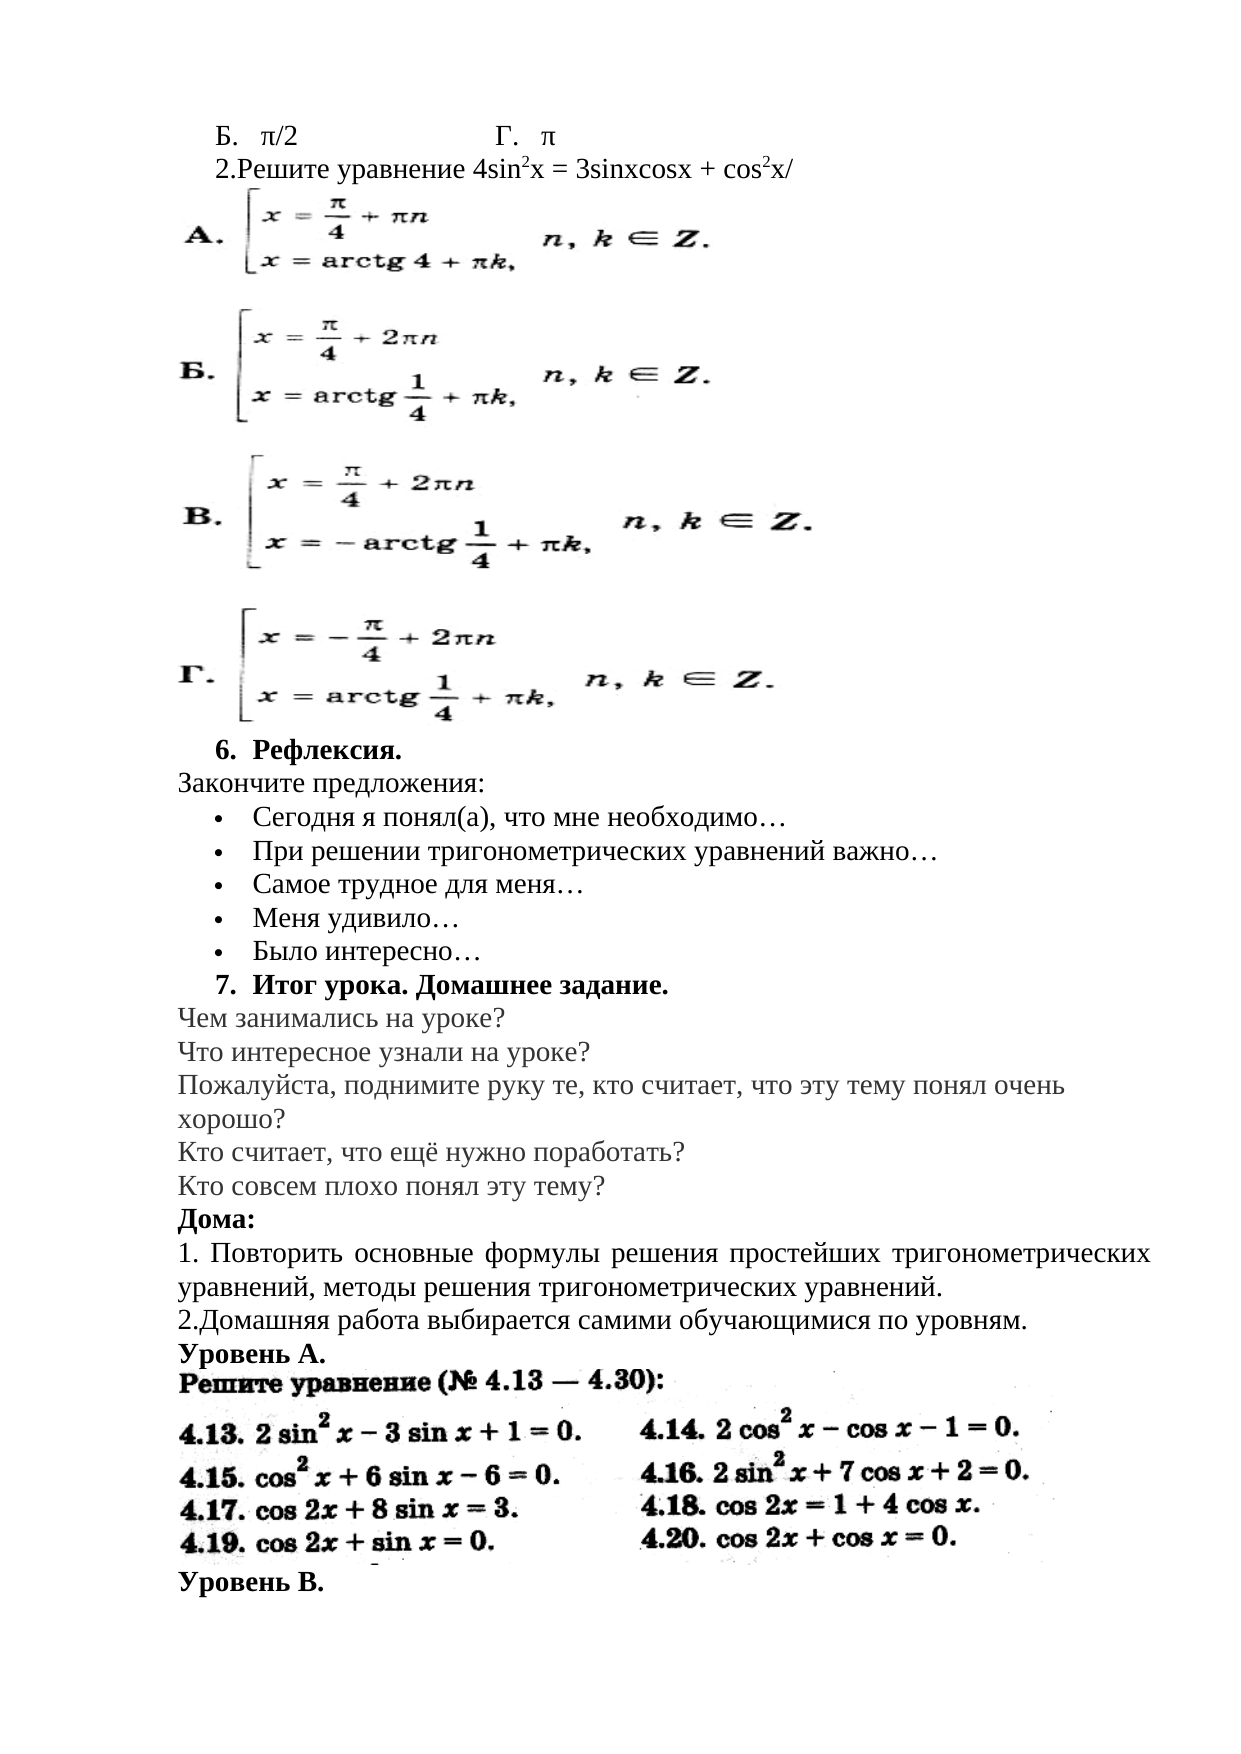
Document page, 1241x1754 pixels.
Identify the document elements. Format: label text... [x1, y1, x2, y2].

list Рефлексия. [215, 732, 1152, 766]
text Б. π/2 Г. π [215, 118, 1152, 152]
text 1. Повторить основные формулы решения простейших тригонометрических уравнений, методы решения тригонометрических уравнений. [177, 1235, 1152, 1302]
list Самое трудное для меня… [215, 866, 1152, 900]
list При решении тригонометрических уравнений важно… [215, 833, 1152, 866]
text Кто совсем плохо понял эту тему? [177, 1168, 1152, 1202]
list Меня удивило… [215, 900, 1152, 933]
text Пожалуйста, поднимите руку те, кто считает, что эту тему понял очень хорошо? [177, 1067, 1152, 1134]
text Уровень А. [177, 1336, 1152, 1369]
text Чем занимались на уроке? [177, 1000, 1152, 1034]
text 2.Домашняя работа выбирается самими обучающимися по уровням. [177, 1302, 1152, 1336]
text 2.Решите уравнение 4sin2x = 3sinxcosx + cos2x/ [215, 152, 1152, 185]
text Уровень В. [177, 1564, 1152, 1598]
text Кто считает, что ещё нужно поработать? [177, 1134, 1152, 1168]
list Было интересно… [215, 933, 1152, 967]
text Что интересное узнали на уроке? [177, 1034, 1152, 1067]
text Закончите предложения: [177, 766, 1152, 799]
list Сегодня я понял(а), что мне необходимо… [215, 799, 1152, 833]
text Дома: [177, 1202, 1152, 1235]
list Итог урока. Домашнее задание. [215, 967, 1152, 1000]
